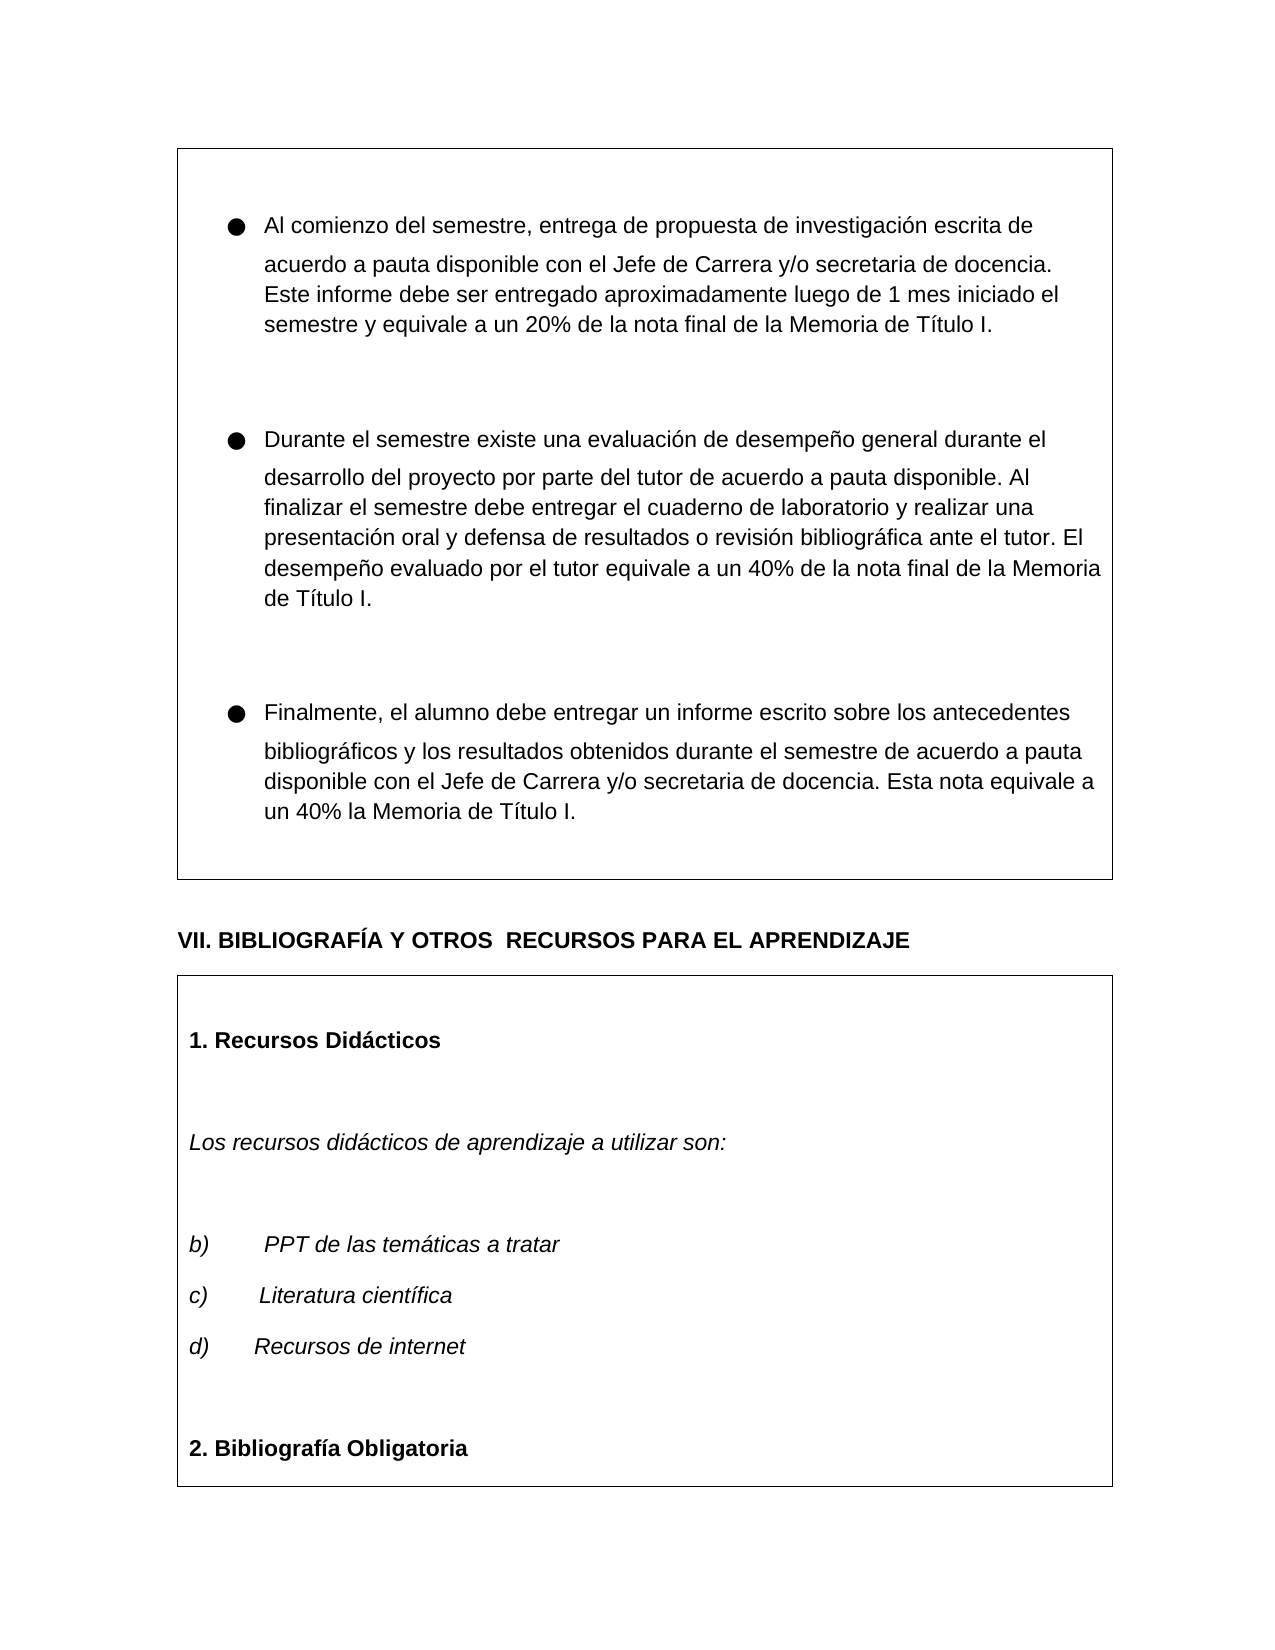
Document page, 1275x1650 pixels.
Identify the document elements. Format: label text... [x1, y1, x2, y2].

text VII. BIBLIOGRAFÍA Y OTROS RECURSOS PARA EL APRENDIZAJE [177, 927, 1098, 954]
table_header Al comienzo del semestre, entrega de propuesta de investigación escrita de acuerdo a pauta disponible con el Jefe de Carrera y/o secretaria de docencia. Este informe debe ser entregado aproximadamente luego de 1 mes iniciado el semestre y equivale a un 20% de la nota final de la Memoria de Título I. Durante el semestre existe una evaluación de desempeño general durante el desarrollo del proyecto por parte del tutor de acuerdo a pauta disponible. Al finalizar el semestre debe entregar el cuaderno de laboratorio y realizar una presentación oral y defensa de resultados o revisión bibliográfica ante el tutor. El desempeño evaluado por el tutor equivale a un 40% de la nota final de la Memoria de Título I. Finalmente, el alumno debe entregar un informe escrito sobre los antecedentes bibliográficos y los resultados obtenidos durante el semestre de acuerdo a pauta disponible con el Jefe de Carrera y/o secretaria de docencia. Esta nota equivale a un 40% la Memoria de Título I. [178, 149, 1112, 879]
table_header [178, 976, 1112, 1486]
